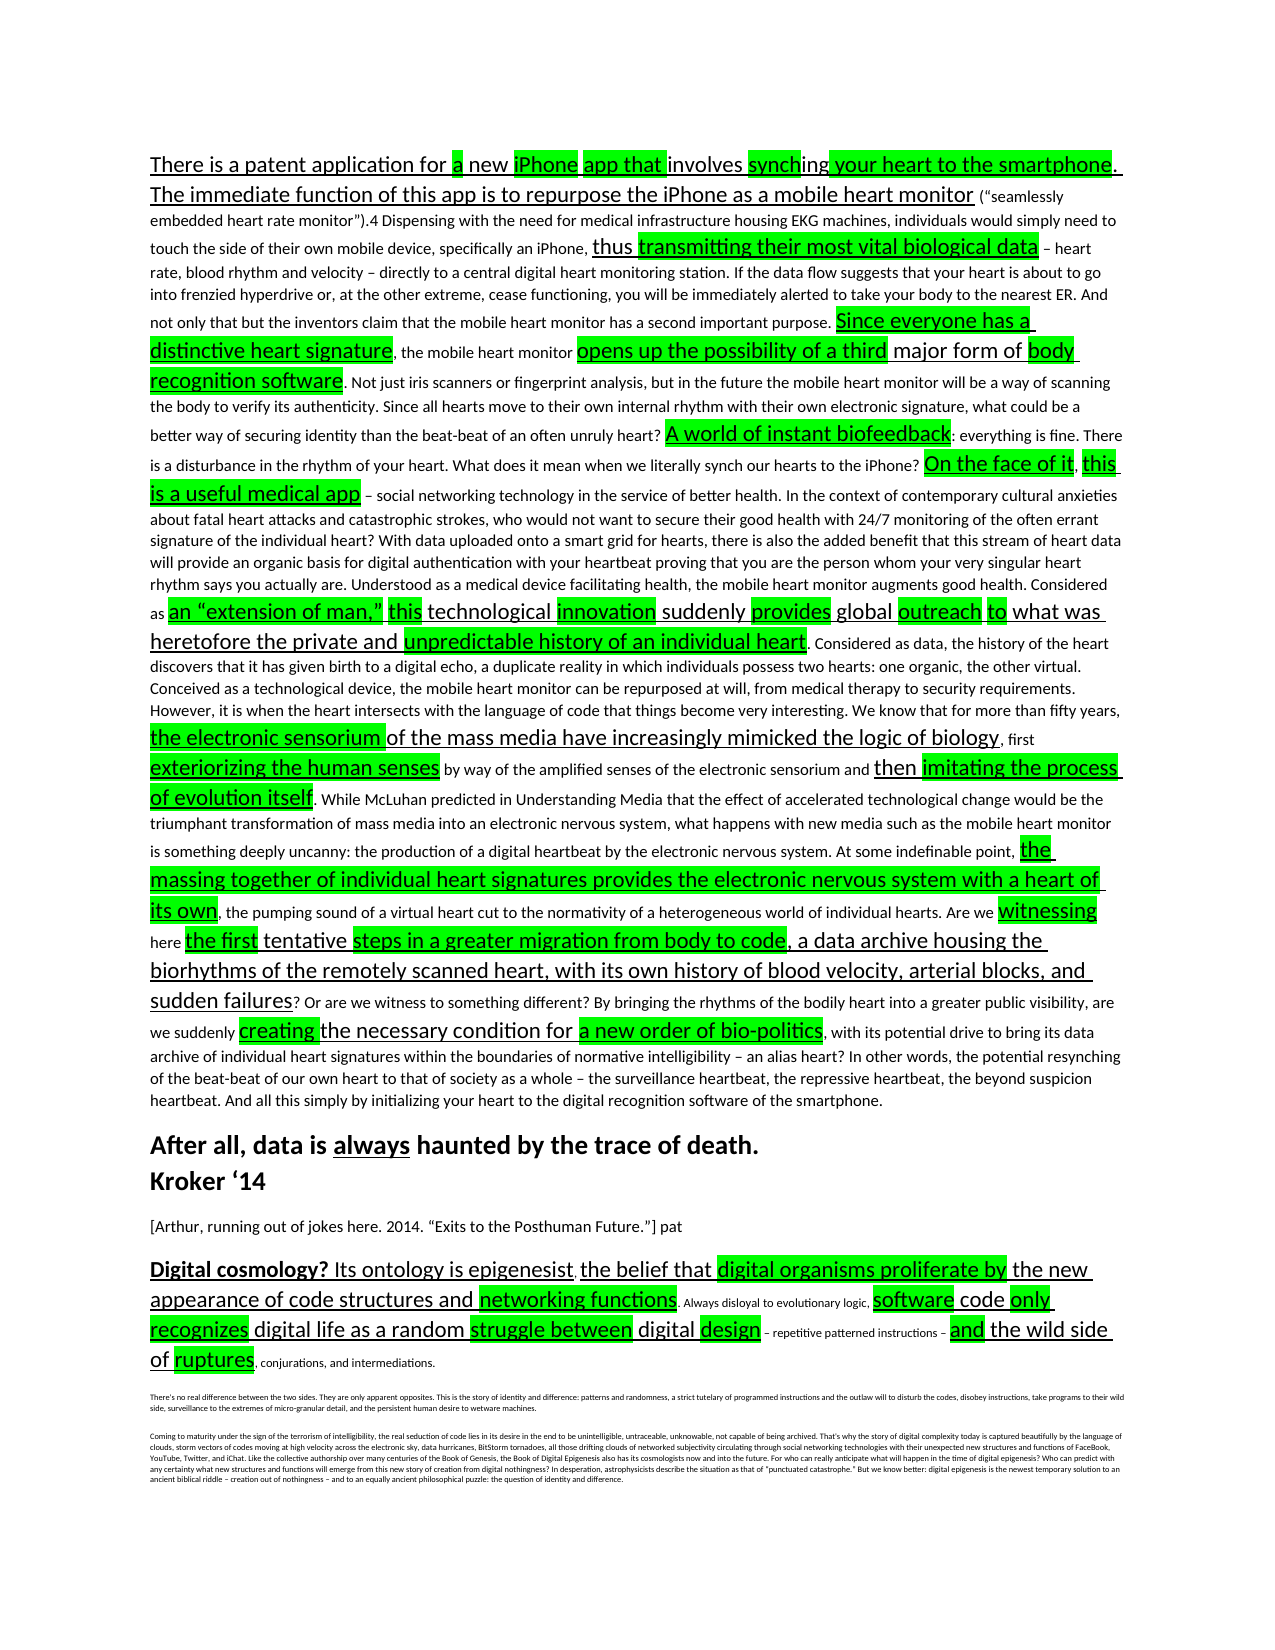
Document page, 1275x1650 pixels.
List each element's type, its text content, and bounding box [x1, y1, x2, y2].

text Kroker ‘14 [150, 1164, 1125, 1197]
text Digital cosmology? Its ontology is epigenesist, the belief that digital organisms proliferate by the new appearance of code structures and networking functions. Always disloyal to evolutionary logic, software code only recognizes digital life as a random struggle between digital design – repetitive patterned instructions – and the wild side of ruptures, conjurations, and intermediations. [150, 1255, 1125, 1374]
text [Arthur, running out of jokes here. 2014. “Exits to the Posthuman Future.”] pat [150, 1216, 1125, 1237]
text There is a patent application for a new iPhone app that involves synching your heart to the smartphone. The immediate function of this app is to repurpose the iPhone as a mobile heart monitor (“seamlessly embedded heart rate monitor”).4 Dispensing with the need for medical infrastructure housing EKG machines, individuals would simply need to touch the side of their own mobile device, specifically an iPhone, thus transmitting their most vital biological data – heart rate, blood rhythm and velocity – directly to a central digital heart monitoring station. If the data flow suggests that your heart is about to go into frenzied hyperdrive or, at the other extreme, cease functioning, you will be immediately alerted to take your body to the nearest ER. And not only that but the inventors claim that the mobile heart monitor has a second important purpose. Since everyone has a distinctive heart signature, the mobile heart monitor opens up the possibility of a third major form of body recognition software. Not just iris scanners or fingerprint analysis, but in the future the mobile heart monitor will be a way of scanning the body to verify its authenticity. Since all hearts move to their own internal rhythm with their own electronic signature, what could be a better way of securing identity than the beat-beat of an often unruly heart? A world of instant biofeedback: everything is fine. There is a disturbance in the rhythm of your heart. What does it mean when we literally synch our hearts to the iPhone? On the face of it, this is a useful medical app – social networking technology in the service of better health. In the context of contemporary cultural anxieties about fatal heart attacks and catastrophic strokes, who would not want to secure their good health with 24/7 monitoring of the often errant signature of the individual heart? With data uploaded onto a smart grid for hearts, there is also the added benefit that this stream of heart data will provide an organic basis for digital authentication with your heartbeat proving that you are the person whom your very singular heart rhythm says you actually are. Understood as a medical device facilitating health, the mobile heart monitor augments good health. Considered as an “extension of man,” this technological innovation suddenly provides global outreach to what was heretofore the private and unpredictable history of an individual heart. Considered as data, the history of the heart discovers that it has given birth to a digital echo, a duplicate reality in which individuals possess two hearts: one organic, the other virtual. Conceived as a technological device, the mobile heart monitor can be repurposed at will, from medical therapy to security requirements. However, it is when the heart intersects with the language of code that things become very interesting. We know that for more than fifty years, the electronic sensorium of the mass media have increasingly mimicked the logic of biology, first exteriorizing the human senses by way of the amplified senses of the electronic sensorium and then imitating the process of evolution itself. While McLuhan predicted in Understanding Media that the effect of accelerated technological change would be the triumphant transformation of mass media into an electronic nervous system, what happens with new media such as the mobile heart monitor is something deeply uncanny: the production of a digital heartbeat by the electronic nervous system. At some indefinable point, the massing together of individual heart signatures provides the electronic nervous system with a heart of its own, the pumping sound of a virtual heart cut to the normativity of a heterogeneous world of individual hearts. Are we witnessing here the first tentative steps in a greater migration from body to code, a data archive housing the biorhythms of the remotely scanned heart, with its own history of blood velocity, arterial blocks, and sudden failures? Or are we witness to something different? By bringing the rhythms of the bodily heart into a greater public visibility, are we suddenly creating the necessary condition for a new order of bio-politics, with its potential drive to bring its data archive of individual heart signatures within the boundaries of normative intelligibility – an alias heart? In other words, the potential resynching of the beat-beat of our own heart to that of society as a whole – the surveillance heartbeat, the repressive heartbeat, the beyond suspicion heartbeat. And all this simply by initializing your heart to the digital recognition software of the smartphone. [150, 150, 1125, 1110]
subtitle After all, data is always haunted by the trace of death. [150, 1128, 1125, 1162]
